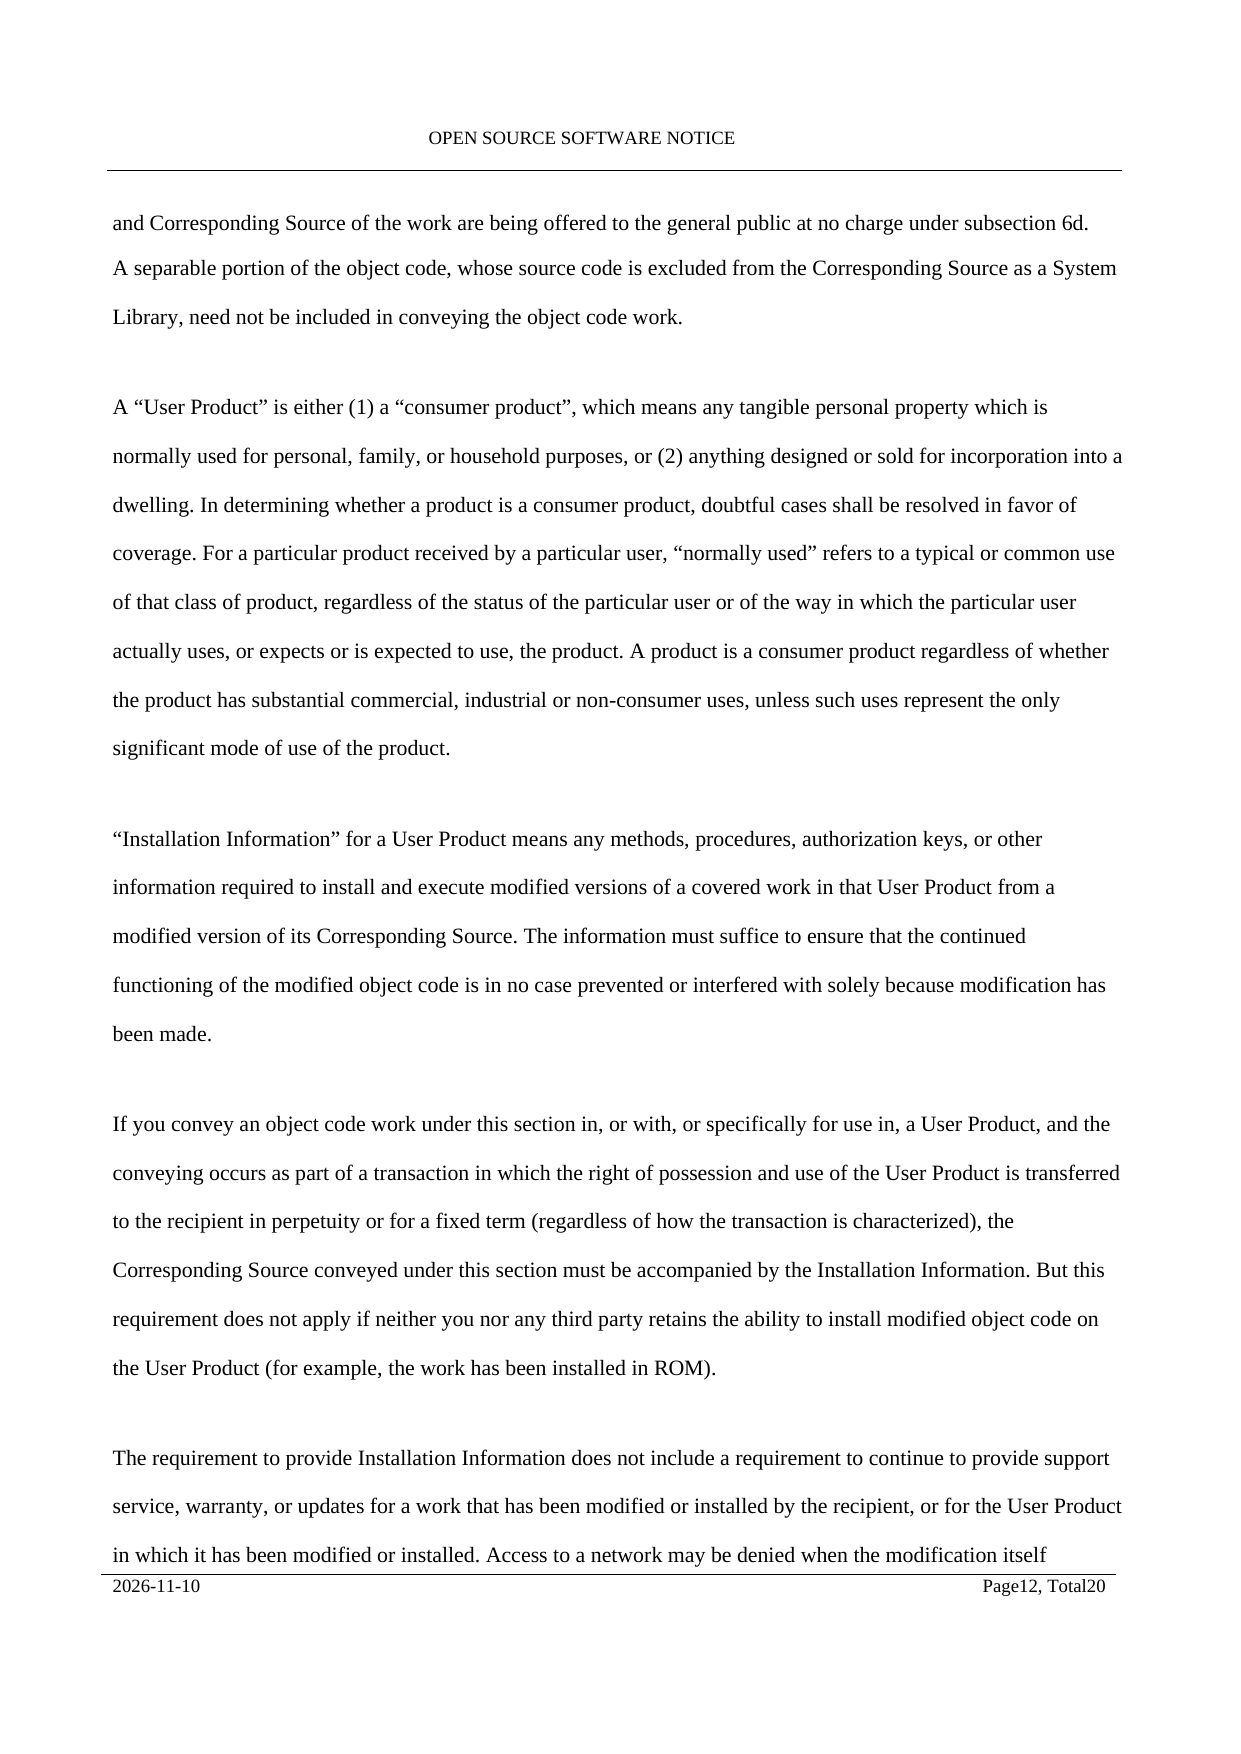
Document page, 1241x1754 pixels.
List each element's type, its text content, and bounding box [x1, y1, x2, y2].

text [112, 206, 1128, 239]
text A “User Product” is either (1) a “consumer product”, which means any tangible personal property which is normally used for personal, family, or household purposes, or (2) anything designed or sold for incorporation into a dwelling. In determining whether a product is a consumer product, doubtful cases shall be resolved in favor of coverage. For a particular product received by a particular user, “normally used” refers to a typical or common use of that class of product, regardless of the status of the particular user or of the way in which the particular user actually uses, or expects or is expected to use, the product. A product is a consumer product regardless of whether the product has substantial commercial, industrial or non-consumer uses, unless such uses represent the only significant mode of use of the product. [112, 390, 1128, 764]
text If you convey an object code work under this section in, or with, or specifically for use in, a User Product, and the conveying occurs as part of a transaction in which the right of possession and use of the User Product is transferred to the recipient in perpetuity or for a fixed term (regardless of how the transaction is characterized), the Corresponding Source conveyed under this section must be accompanied by the Installation Information. But this requirement does not apply if neither you nor any third party retains the ability to install modified object code on the User Product (for example, the work has been installed in ROM). [112, 1107, 1128, 1383]
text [112, 1441, 1128, 1571]
text “Installation Information” for a User Product means any methods, procedures, authorization keys, or other information required to install and execute modified versions of a covered work in that User Product from a modified version of its Corresponding Source. The information must suffice to ensure that the continued functioning of the modified object code is in no case prevented or interfered with solely because modification has been made. [112, 822, 1128, 1049]
text A separable portion of the object code, whose source code is excluded from the Corresponding Source as a System Library, need not be included in conveying the object code work. [112, 251, 1128, 333]
